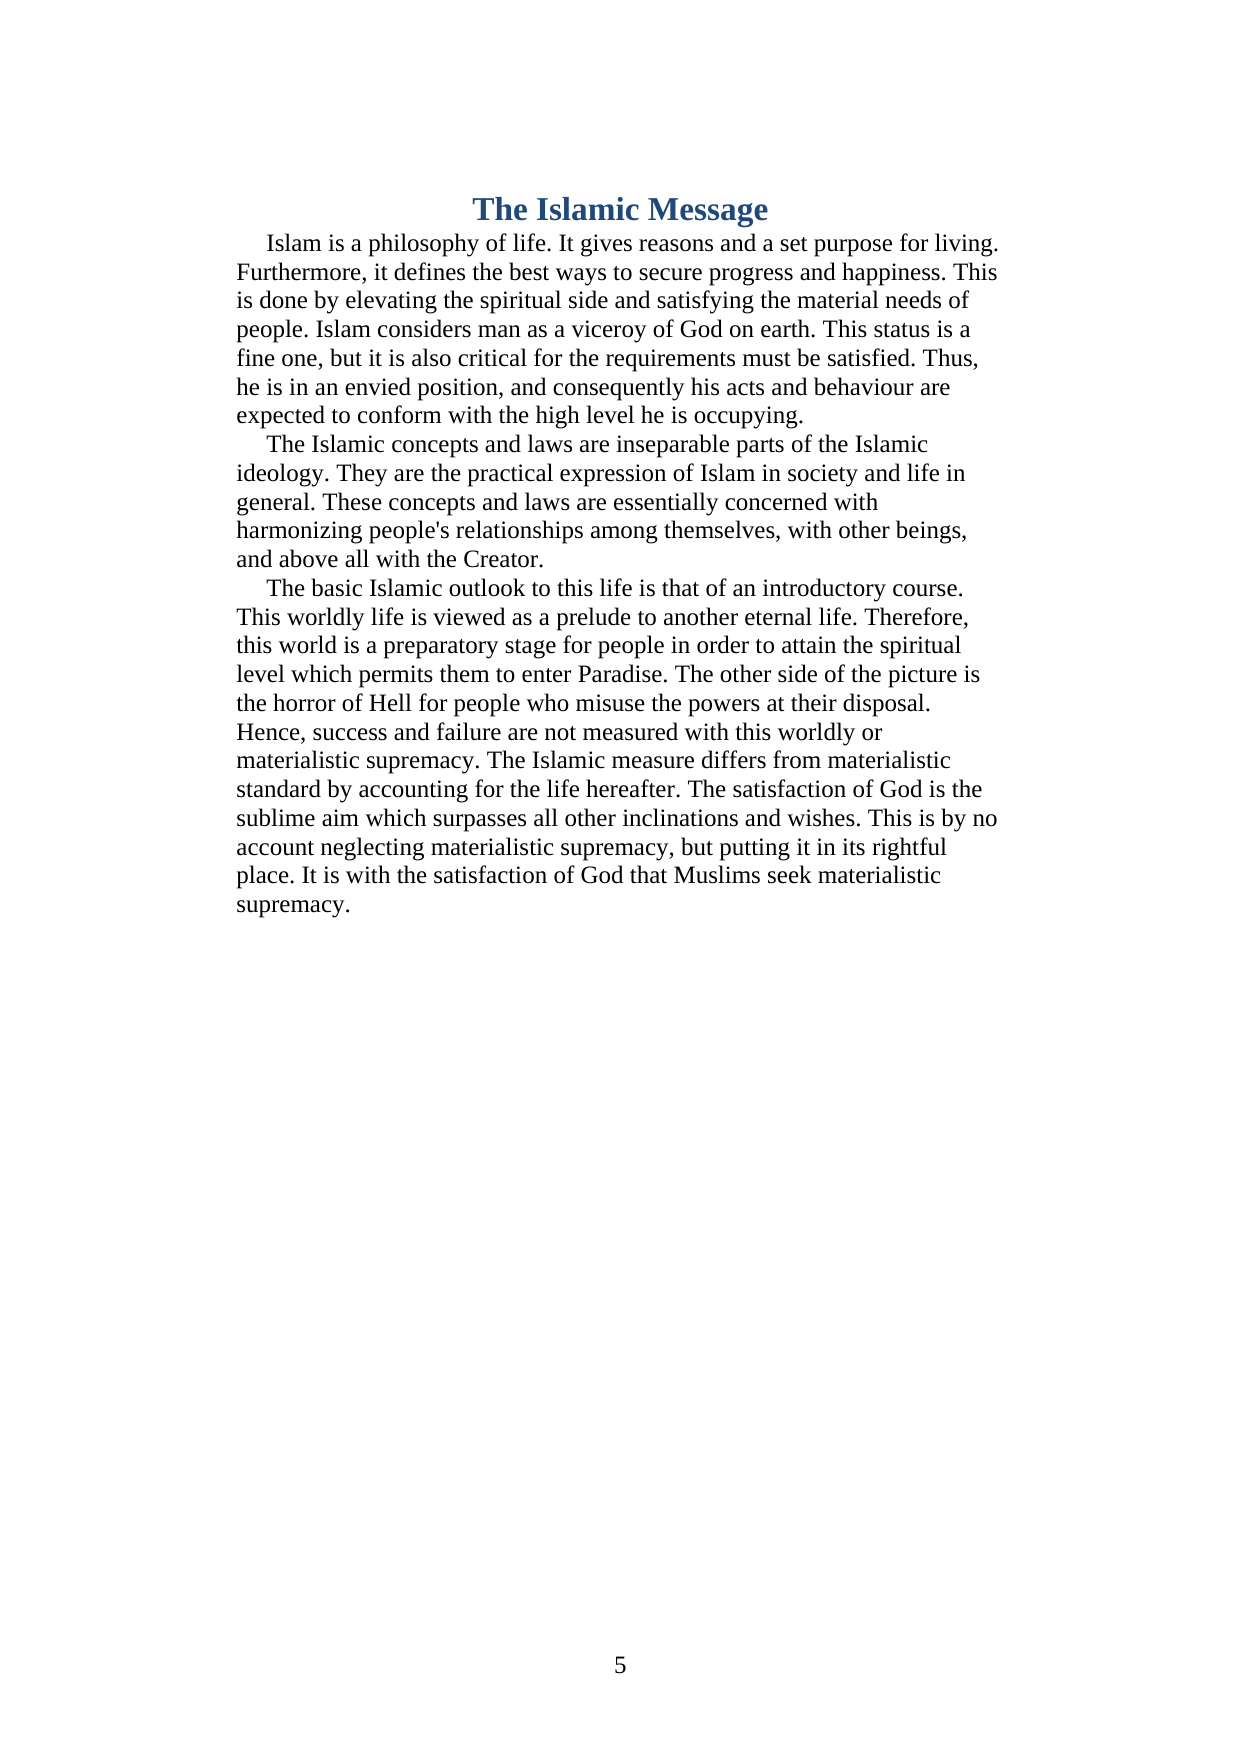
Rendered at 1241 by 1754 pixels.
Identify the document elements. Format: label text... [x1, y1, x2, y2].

text The Islamic concepts and laws are inseparable parts of the Islamic ideology. They are the practical expression of Islam in society and life in general. These concepts and laws are essentially concerned with harmonizing people's relationships among themselves, with other beings, and above all with the Creator. [236, 429, 1004, 573]
text The basic Islamic outlook to this life is that of an introductory course. This worldly life is viewed as a prelude to another eternal life. Therefore, this world is a preparatory stage for people in order to attain the spiritual level which permits them to enter Paradise. The other side of the picture is the horror of Hell for people who misuse the powers at their disposal. Hence, success and failure are not measured with this worldly or materialistic supremacy. The Islamic measure differs from materialistic standard by accounting for the life hereafter. The satisfaction of God is the sublime aim which surpasses all other inclinations and wishes. This is by no account neglecting materialistic supremacy, but putting it in its rightful place. It is with the satisfaction of God that Muslims seek materialistic supremacy. [236, 573, 1004, 918]
subtitle The Islamic Message [236, 190, 1004, 228]
text Islam is a philosophy of life. It gives reasons and a set purpose for living. Furthermore, it defines the best ways to secure progress and happiness. This is done by elevating the spiritual side and satisfying the material needs of people. Islam considers man as a viceroy of God on earth. This status is a fine one, but it is also critical for the requirements must be satisfied. Thus, he is in an envied position, and consequently his acts and behaviour are expected to conform with the high level he is occupying. [236, 228, 1004, 429]
